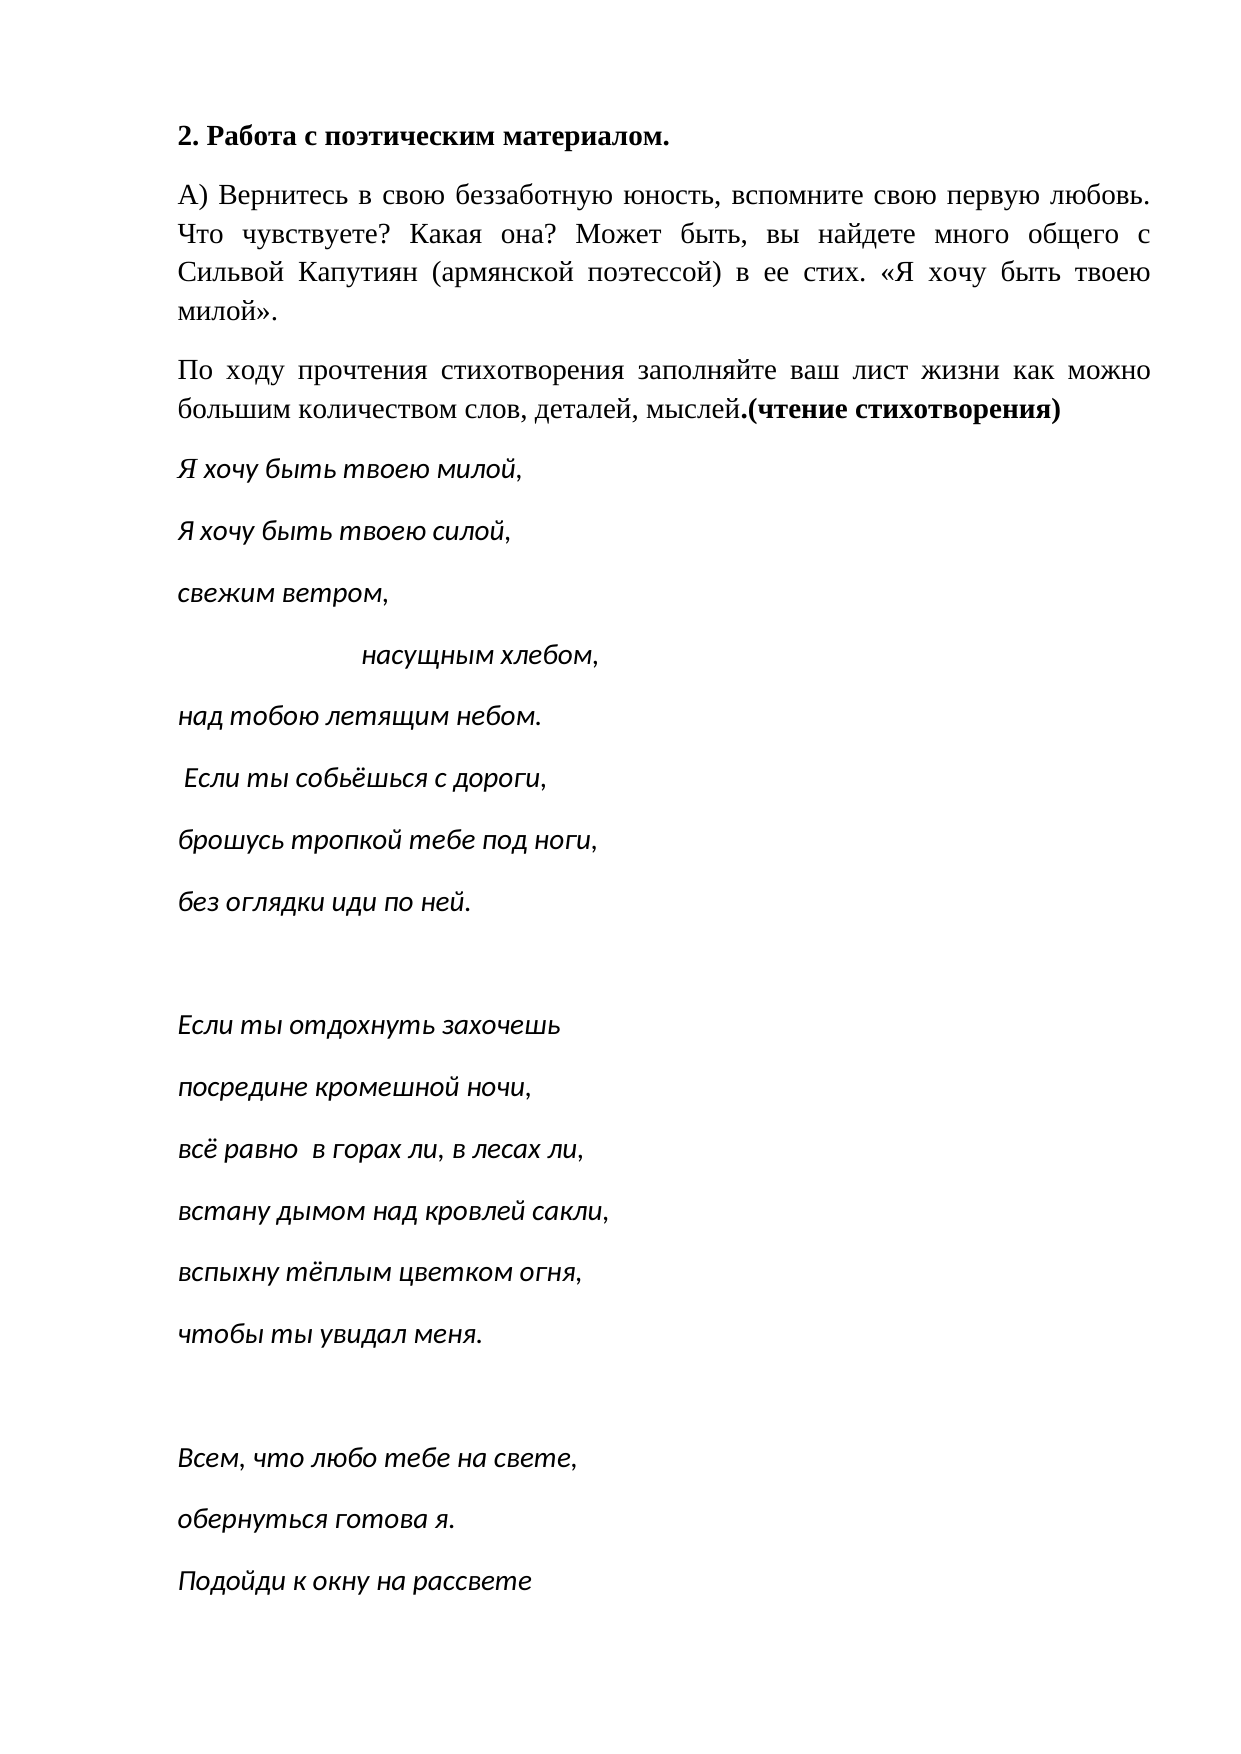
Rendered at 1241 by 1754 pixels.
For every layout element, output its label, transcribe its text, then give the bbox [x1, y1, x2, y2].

text посредине кромешной ночи, [177, 1068, 1152, 1104]
text встану дымом над кровлей сакли, [177, 1192, 1152, 1227]
text 2. Работа с поэтическим материалом. [177, 118, 1152, 152]
text Я хочу быть твоею милой, [177, 450, 1152, 486]
text чтобы ты увидал меня. [177, 1315, 1152, 1351]
text вспыхну тёплым цветком огня, [177, 1253, 1152, 1289]
text Всем, что любо тебе на свете, [177, 1439, 1152, 1474]
text без оглядки иди по ней. [177, 883, 1152, 918]
text свежим ветром, [177, 574, 1152, 609]
text всё равно в горах ли, в лесах ли, [177, 1130, 1152, 1166]
text По ходу прочтения стихотворения заполняйте ваш лист жизни как можно большим количеством слов, деталей, мыслей.(чтение стихотворения) [177, 352, 1152, 424]
text А) Вернитесь в свою беззаботную юность, вспомните свою первую любовь. Что чувствуете? Какая она? Может быть, вы найдете много общего с Сильвой Капутиян (армянской поэтессой) в ее стих. «Я хочу быть твоею милой». [177, 177, 1152, 327]
text брошусь тропкой тебе под ноги, [177, 821, 1152, 857]
text обернуться готова я. [177, 1501, 1152, 1536]
text над тобою летящим небом. [177, 697, 1152, 733]
text Если ты собьёшься с дороги, [177, 759, 1152, 795]
text Подойди к окну на рассвете [177, 1562, 1152, 1598]
text Если ты отдохнуть захочешь [177, 1006, 1152, 1042]
text Я хочу быть твоею силой, [177, 512, 1152, 548]
text насущным хлебом, [177, 636, 1152, 671]
